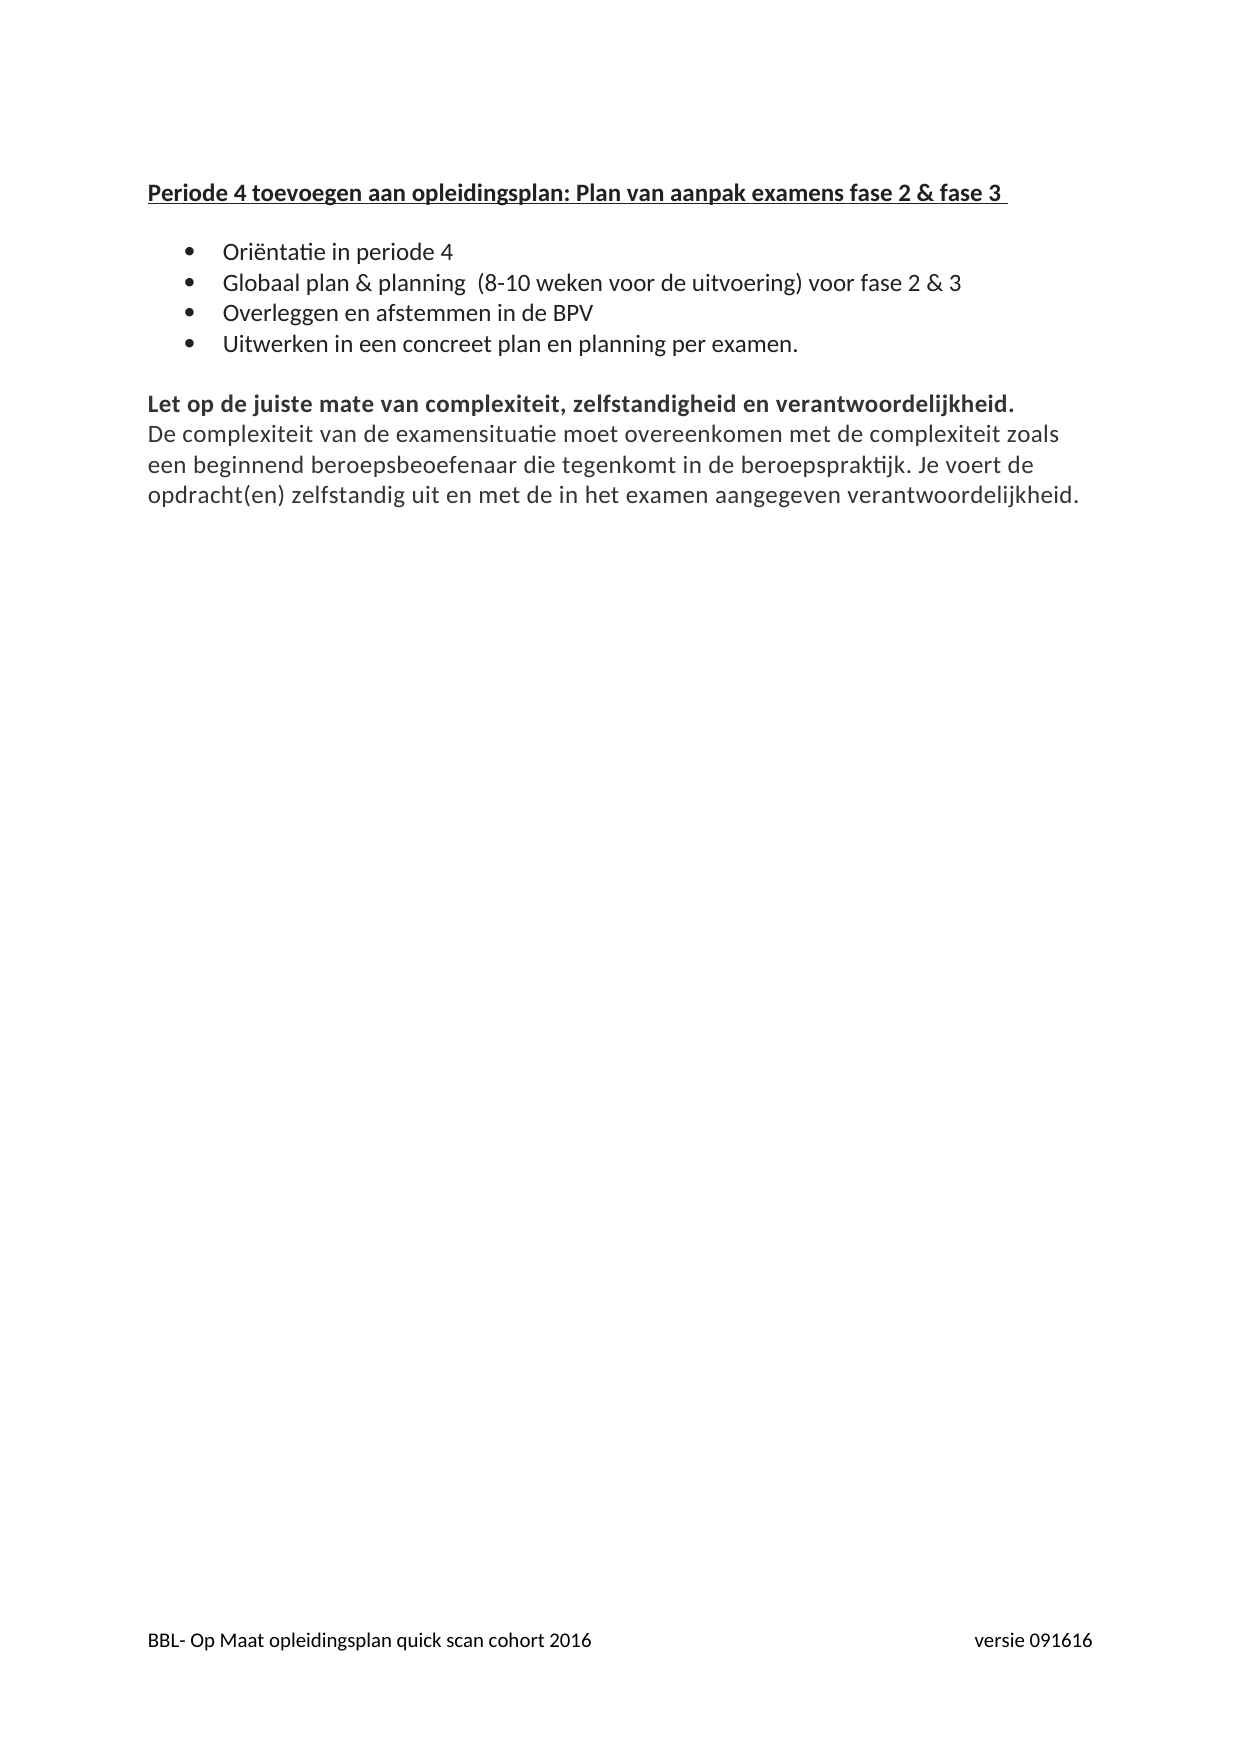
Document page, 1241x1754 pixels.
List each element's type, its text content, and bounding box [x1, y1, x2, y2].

text Let op de juiste mate van complexiteit, zelfstandigheid en verantwoordelijkheid. De complexiteit van de examensituatie moet overeenkomen met de complexiteit zoals een beginnend beroepsbeoefenaar die tegenkomt in de beroepspraktijk. Je voert de opdracht(en) zelfstandig uit en met de in het examen aangegeven verantwoordelijkheid. [148, 388, 1093, 510]
text Periode 4 toevoegen aan opleidingsplan: Plan van aanpak examens fase 2 & fase 3 [148, 177, 1093, 207]
list Uitwerken in een concreet plan en planning per examen. [185, 328, 1093, 358]
list Globaal plan & planning (8-10 weken voor de uitvoering) voor fase 2 & 3 [185, 267, 1093, 297]
list Overleggen en afstemmen in de BPV [185, 297, 1093, 328]
list Oriëntatie in periode 4 [185, 236, 1093, 267]
